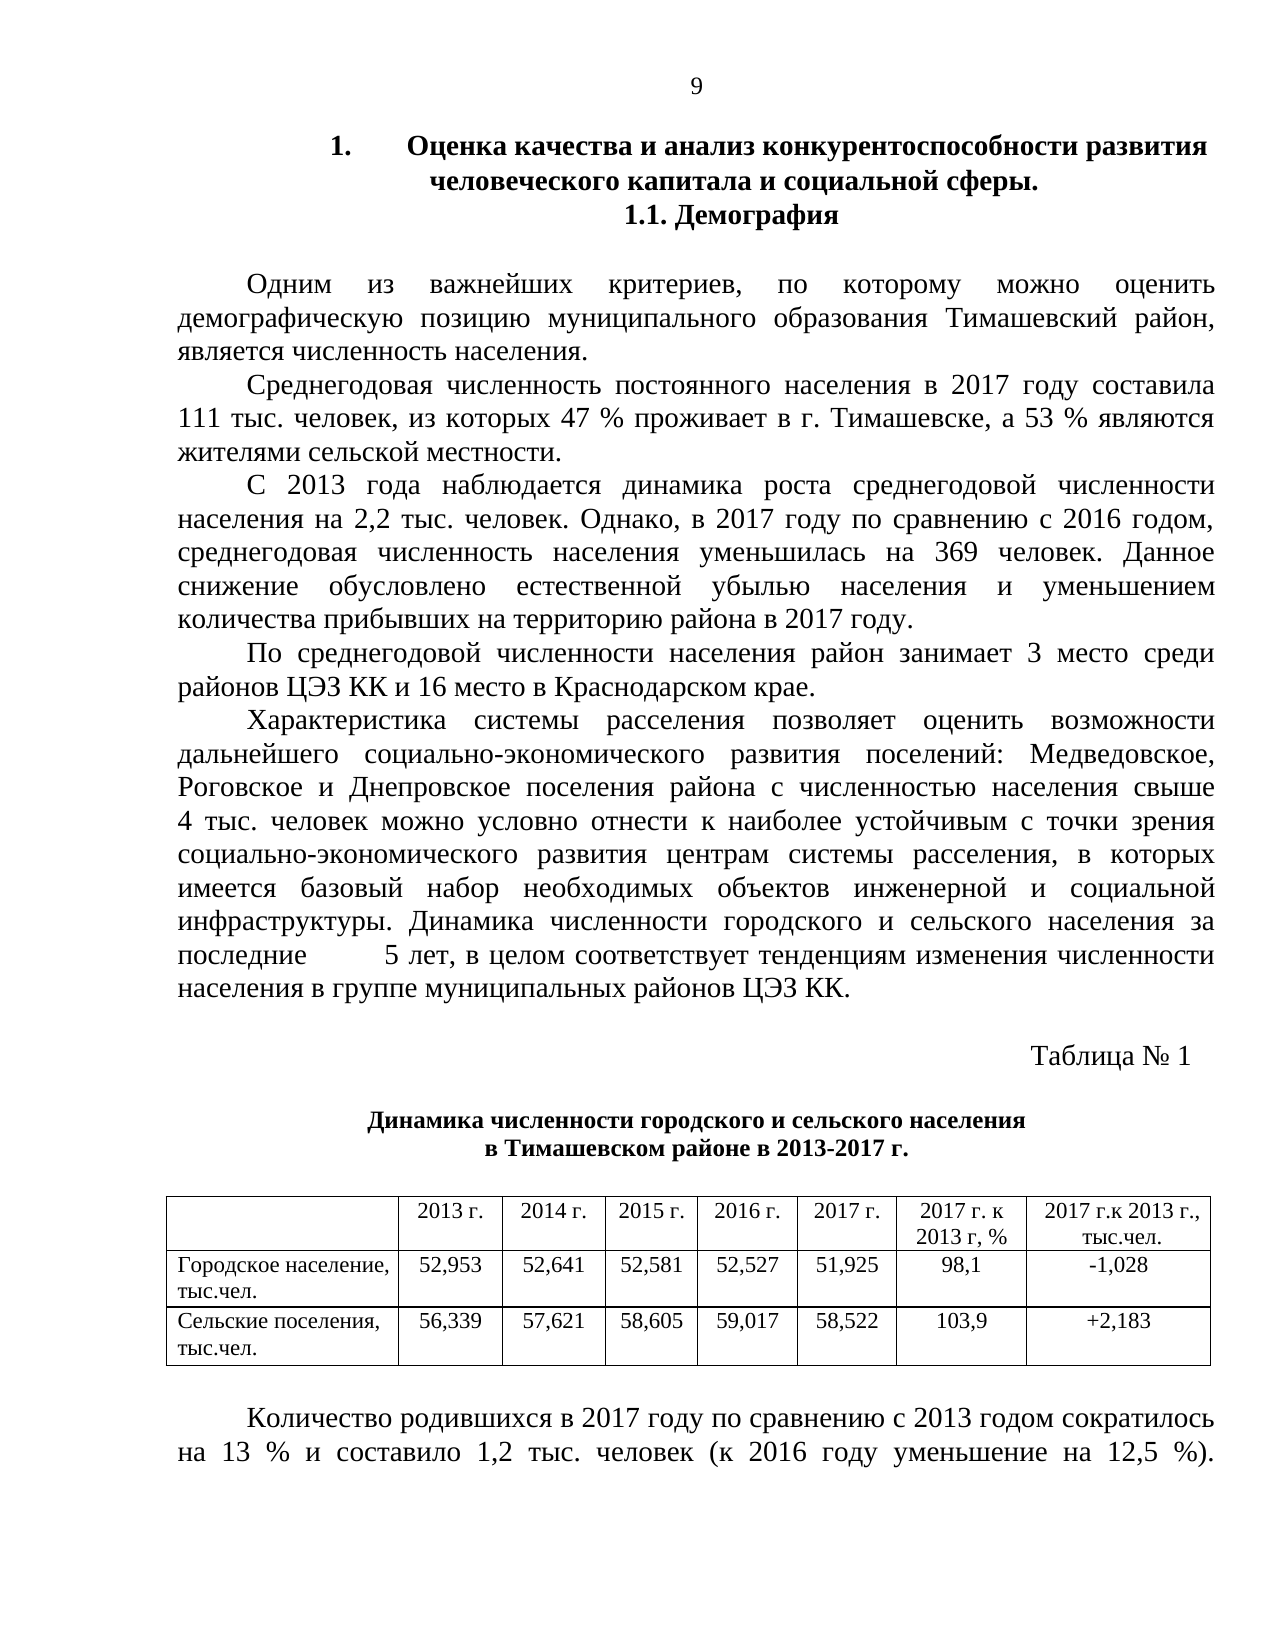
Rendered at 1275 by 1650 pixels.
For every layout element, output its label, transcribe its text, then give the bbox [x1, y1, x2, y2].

table_cell Сельские поселения, тыс.чел. [167, 1308, 398, 1365]
table_header 2017 г. к 2013 г, % [897, 1197, 1026, 1249]
table_cell 59,017 [698, 1308, 797, 1365]
table_cell 52,581 [606, 1251, 697, 1306]
table_header 2013 г. [399, 1197, 502, 1249]
table_cell 103,9 [897, 1308, 1026, 1365]
table_cell 52,527 [698, 1251, 797, 1306]
table_cell 56,339 [399, 1308, 502, 1365]
table_cell 52,641 [503, 1251, 605, 1306]
text Динамика численности городского и сельского населения [177, 1105, 1216, 1133]
table_cell Городское население, тыс.чел. [167, 1251, 398, 1306]
table_header 2014 г. [503, 1197, 605, 1249]
table_cell 52,953 [399, 1251, 502, 1306]
table_cell 58,522 [798, 1308, 896, 1365]
table_header [167, 1197, 398, 1249]
table_cell 57,621 [503, 1308, 605, 1365]
text Среднегодовая численность постоянного населения в 2017 году составила 111 тыс. человек, из которых 47 % проживает в г. Тимашевске, а 53 % являются жителями сельской местности. [177, 367, 1216, 467]
list Оценка качества и анализ конкурентоспособности развития человеческого капитала и социальной сферы. [252, 128, 1216, 197]
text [177, 1400, 1216, 1467]
table_cell -1,028 [1027, 1251, 1210, 1306]
text 1.1. Демография [177, 197, 1216, 232]
text По среднегодовой численности населения район занимает 3 место среди районов ЦЭЗ КК и 16 место в Краснодарском крае. [177, 635, 1216, 702]
table_cell +2,183 [1027, 1308, 1210, 1365]
table_header 2017 г. [798, 1197, 896, 1249]
text С 2013 года наблюдается динамика роста среднегодовой численности населения на 2,2 тыс. человек. Однако, в 2017 году по сравнению с 2016 годом, среднегодовая численность населения уменьшилась на 369 человек. Данное снижение обусловлено естественной убылью населения и уменьшением количества прибывших на территорию района в 2017 году. [177, 467, 1216, 635]
text Характеристика системы расселения позволяет оценить возможности дальнейшего социально-экономического развития поселений: Медведовское, Роговское и Днепровское поселения района с численностью населения свыше 4 тыс. человек можно условно отнести к наиболее устойчивым с точки зрения социально-экономического развития центрам системы расселения, в которых имеется базовый набор необходимых объектов инженерной и социальной инфраструктуры. Динамика численности городского и сельского населения за последние 5 лет, в целом соответствует тенденциям изменения численности населения в группе муниципальных районов ЦЭЗ КК. [177, 702, 1216, 1004]
table_header 2015 г. [606, 1197, 697, 1249]
table_cell 51,925 [798, 1251, 896, 1306]
text Таблица № 1 [177, 1038, 1216, 1071]
table_header 2016 г. [698, 1197, 797, 1249]
text в Тимашевском районе в 2013-2017 г. [177, 1133, 1216, 1162]
table_header 2017 г.к 2013 г., тыс.чел. [1027, 1197, 1210, 1249]
table_cell 58,605 [606, 1308, 697, 1365]
table_cell 98,1 [897, 1251, 1026, 1306]
text Одним из важнейших критериев, по которому можно оценить демографическую позицию муниципального образования Тимашевский район, является численность населения. [177, 266, 1216, 367]
